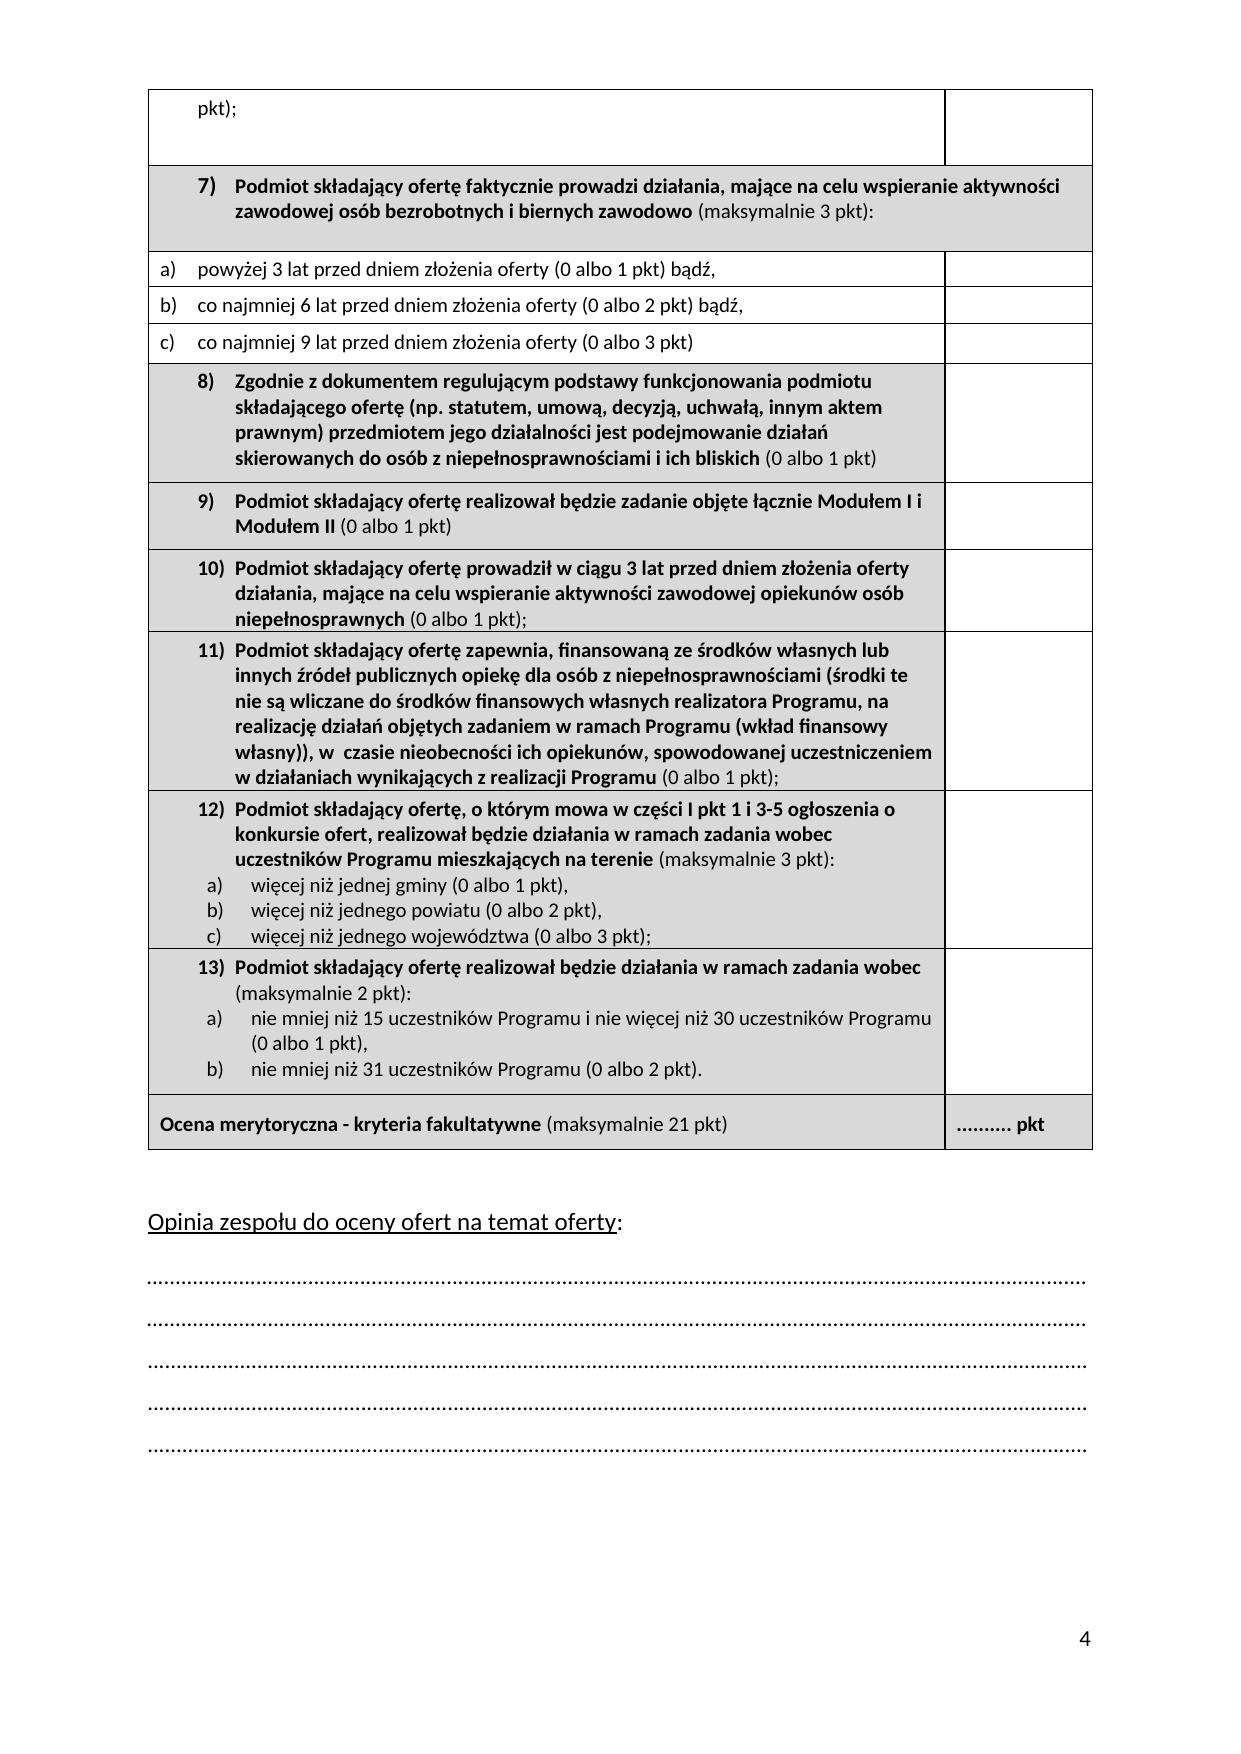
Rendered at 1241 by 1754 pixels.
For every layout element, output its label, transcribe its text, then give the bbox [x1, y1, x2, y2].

table_cell [946, 550, 1092, 631]
text ................................................................................................................................................................... ................................................................................................................................................................... ...................................................................................................................................................................................................................................................................................................................................... [146, 1304, 1092, 1458]
table_cell co najmniej 6 lat przed dniem złożenia oferty (0 albo 2 pkt) bądź, [149, 287, 944, 323]
table_cell Podmiot składający ofertę realizował będzie działania w ramach zadania wobec (maksymalnie 2 pkt): nie mniej niż 15 uczestników Programu i nie więcej niż 30 uczestników Programu (0 albo 1 pkt), nie mniej niż 31 uczestników Programu (0 albo 2 pkt). [149, 949, 944, 1094]
table_cell [946, 324, 1092, 362]
text Opinia zespołu do oceny ofert na temat oferty: [148, 1206, 1091, 1237]
table_cell [946, 632, 1092, 790]
table_cell [946, 791, 1092, 948]
table_cell Podmiot składający ofertę faktycznie prowadzi działania, mające na celu wspieranie aktywności zawodowej osób bezrobotnych i biernych zawodowo (maksymalnie 3 pkt): [149, 166, 1092, 251]
table_cell Podmiot składający ofertę zapewnia, finansowaną ze środków własnych lub innych źródeł publicznych opiekę dla osób z niepełnosprawnościami (środki te nie są wliczane do środków finansowych własnych realizatora Programu, na realizację działań objętych zadaniem w ramach Programu (wkład finansowy własny)), w czasie nieobecności ich opiekunów, spowodowanej uczestniczeniem w działaniach wynikających z realizacji Programu (0 albo 1 pkt); [149, 632, 944, 790]
table_cell [946, 90, 1092, 165]
table_cell co najmniej 9 lat przed dniem złożenia oferty (0 albo 3 pkt) [149, 324, 944, 362]
table_cell Ocena merytoryczna - kryteria fakultatywne (maksymalnie 21 pkt) [149, 1095, 944, 1149]
table_cell Zgodnie z dokumentem regulującym podstawy funkcjonowania podmiotu składającego ofertę (np. statutem, umową, decyzją, uchwałą, innym aktem prawnym) przedmiotem jego działalności jest podejmowanie działań skierowanych do osób z niepełnosprawnościami i ich bliskich (0 albo 1 pkt) [149, 364, 944, 482]
table_cell [946, 287, 1092, 323]
table_cell .......... pkt [946, 1095, 1092, 1149]
table_cell Podmiot składający ofertę prowadził w ciągu 3 lat przed dniem złożenia oferty działania, mające na celu wspieranie aktywności zawodowej opiekunów osób niepełnosprawnych (0 albo 1 pkt); [149, 550, 944, 631]
table_cell [946, 252, 1092, 286]
table_cell [946, 949, 1092, 1094]
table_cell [149, 90, 944, 165]
table_cell [946, 364, 1092, 482]
table_cell [946, 483, 1092, 549]
table_cell Podmiot składający ofertę realizował będzie zadanie objęte łącznie Modułem I i Modułem II (0 albo 1 pkt) [149, 483, 944, 549]
table_cell powyżej 3 lat przed dniem złożenia oferty (0 albo 1 pkt) bądź, [149, 252, 944, 286]
text ................................................................................................................................................................... [146, 1262, 1092, 1290]
table_cell Podmiot składający ofertę, o którym mowa w części I pkt 1 i 3-5 ogłoszenia o konkursie ofert, realizował będzie działania w ramach zadania wobec uczestników Programu mieszkających na terenie (maksymalnie 3 pkt): więcej niż jednej gminy (0 albo 1 pkt), więcej niż jednego powiatu (0 albo 2 pkt), więcej niż jednego województwa (0 albo 3 pkt); [149, 791, 944, 948]
